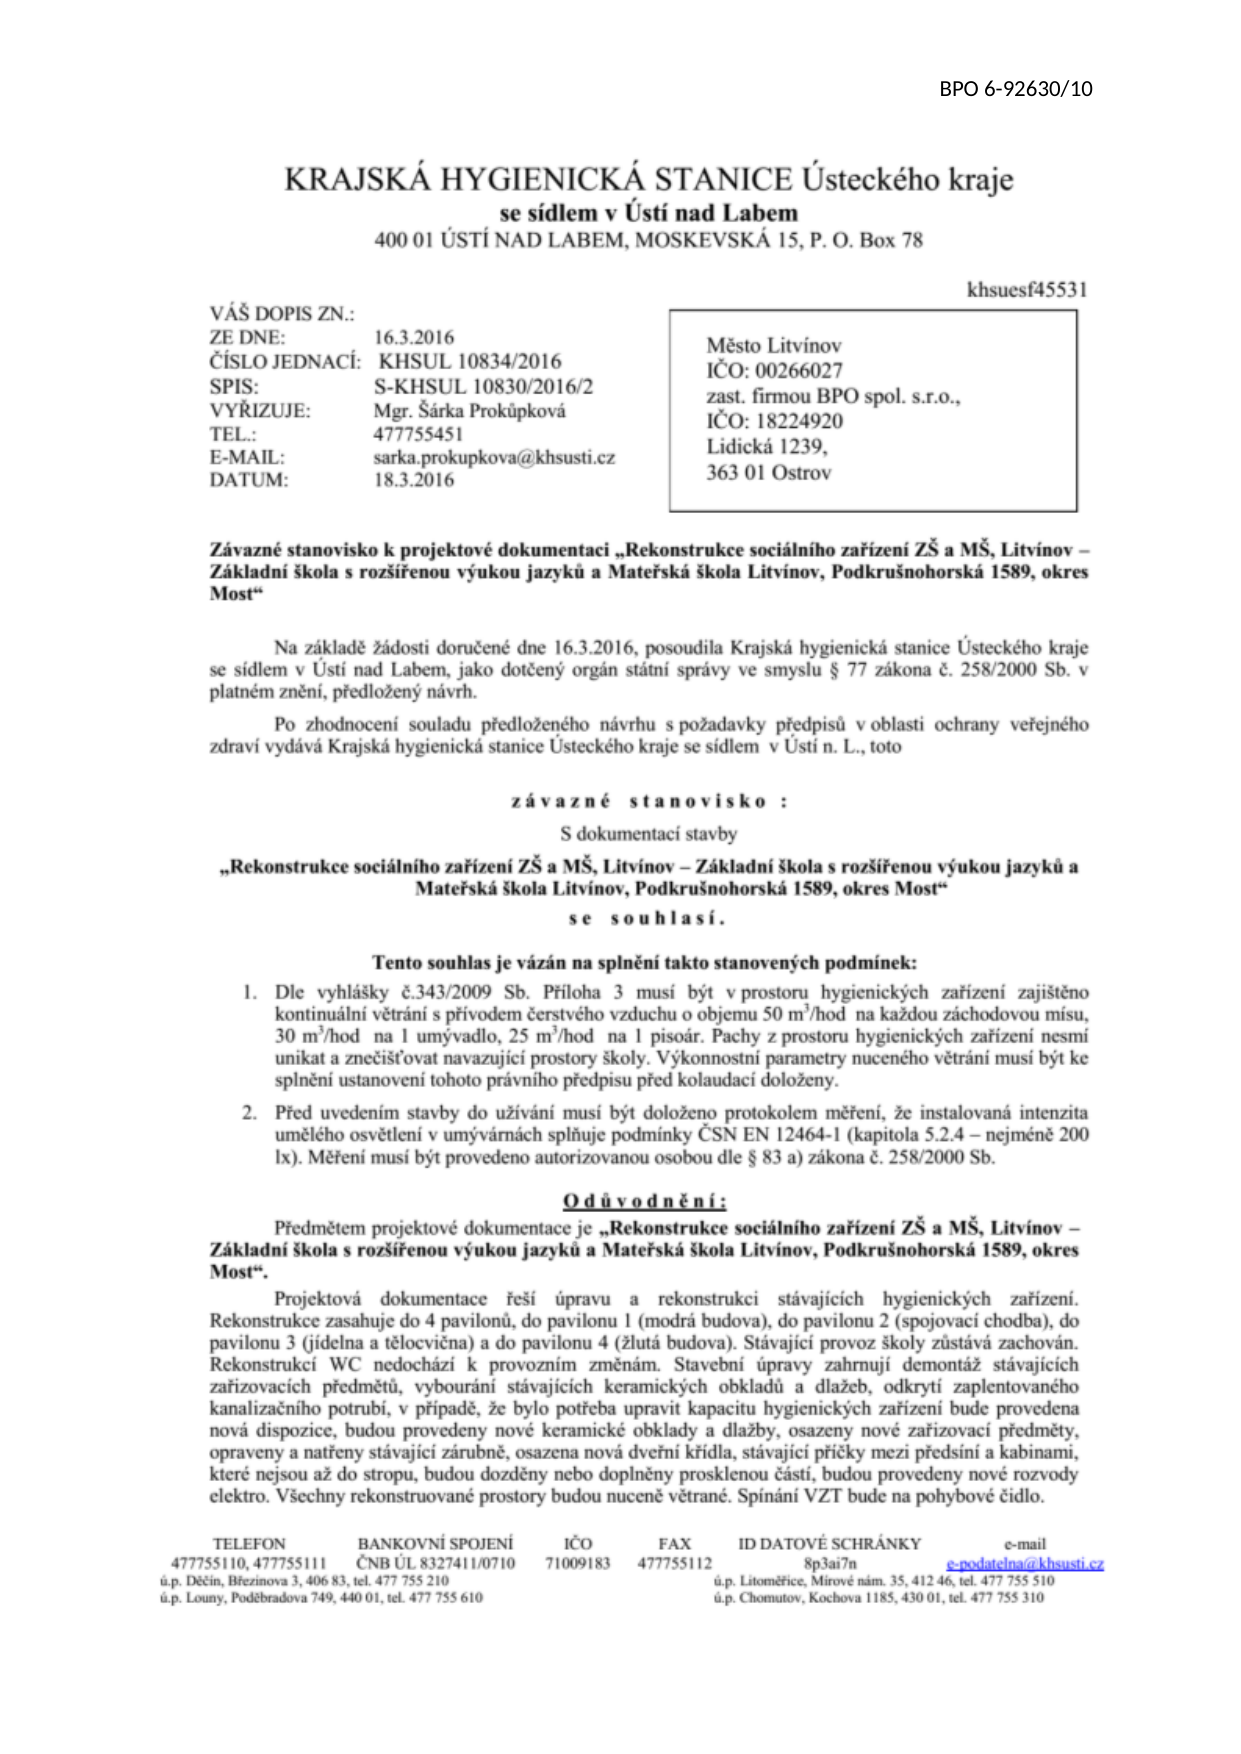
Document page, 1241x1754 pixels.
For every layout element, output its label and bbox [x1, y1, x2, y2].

picture [147, 147, 1109, 1607]
